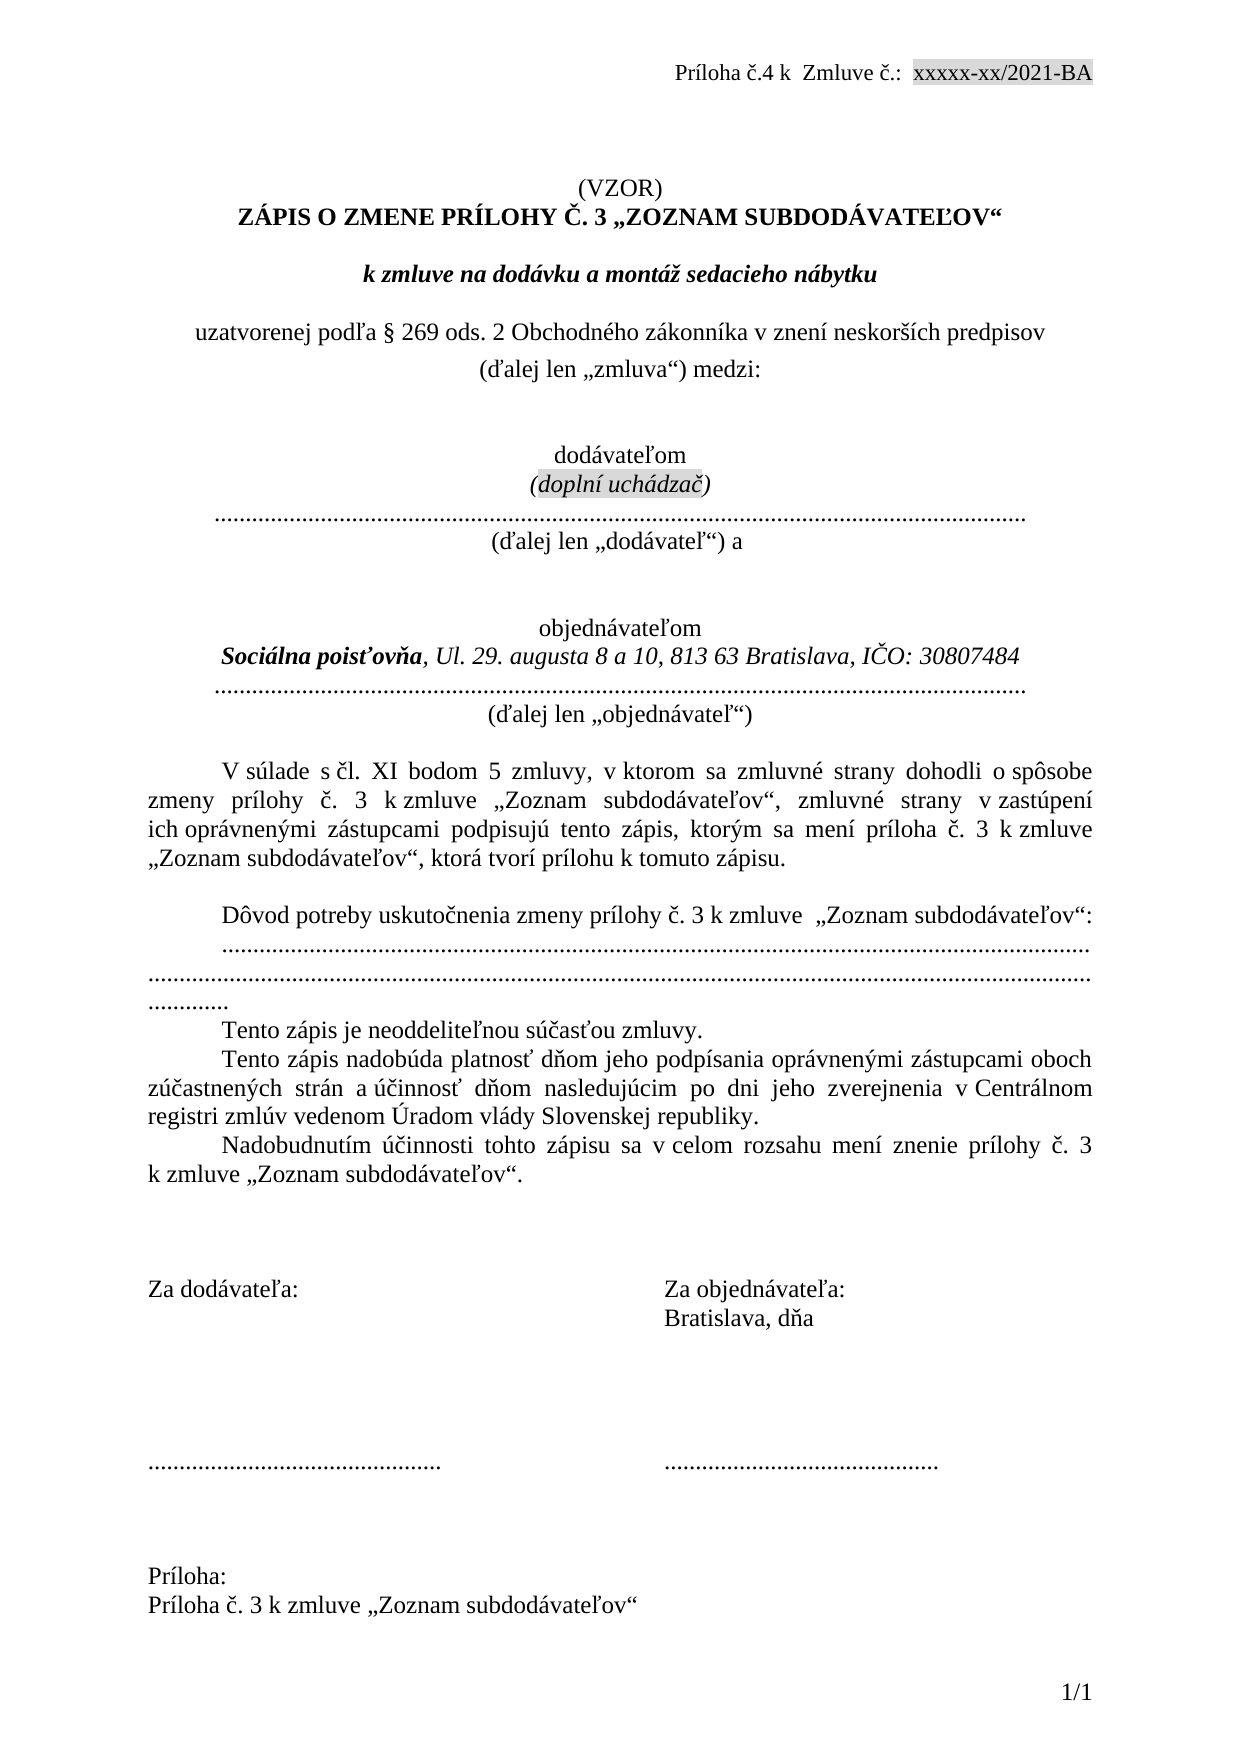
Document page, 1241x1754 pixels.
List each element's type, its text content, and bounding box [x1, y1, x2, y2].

text objednávateľom [148, 613, 1092, 641]
text ............................................... ............................................ [148, 1446, 1092, 1475]
text ZÁPIS O ZMENE PRÍLOHY Č. 3 „ZOZNAM SUBDODÁVATEĽOV“ [148, 202, 1092, 231]
text (doplní uchádzač) [148, 469, 538, 498]
text V súlade s čl. XI bodom 5 zmluvy, v ktorom sa zmluvné strany dohodli o spôsobe zmeny prílohy č. 3 k zmluve „Zoznam subdodávateľov“, zmluvné strany v zastúpení ich oprávnenými zástupcami podpisujú tento zápis, ktorým sa mení príloha č. 3 k zmluve „Zoznam subdodávateľov“, ktorá tvorí prílohu k tomuto zápisu. [148, 756, 1092, 871]
text Tento zápis je neoddeliteľnou súčasťou zmluvy. [148, 1015, 1092, 1044]
text (ďalej len „dodávateľ“) a [148, 526, 1092, 555]
text Príloha: [148, 1561, 1092, 1590]
text (doplní uchádzač) [702, 469, 1092, 498]
text Príloha č. 3 k zmluve „Zoznam subdodávateľov“ [148, 1590, 1092, 1619]
text Bratislava, dňa [148, 1303, 1092, 1331]
text uzatvorenej podľa § 269 ods. 2 Obchodného zákonníka v znení neskorších predpisov [148, 317, 1092, 346]
text (ďalej len „zmluva“) medzi: [148, 354, 1092, 383]
text ............................................................................................................................................................................................................................................................................................................... [148, 929, 1092, 1015]
text Dôvod potreby uskutočnenia zmeny prílohy č. 3 k zmluve „Zoznam subdodávateľov“: [148, 900, 1092, 929]
text dodávateľom [148, 440, 1092, 469]
text Nadobudnutím účinnosti tohto zápisu sa v celom rozsahu mení znenie prílohy č. 3 k zmluve „Zoznam subdodávateľov“. [148, 1130, 1092, 1188]
text .................................................................................................................................. [148, 670, 1092, 699]
text k zmluve na dodávku a montáž sedacieho nábytku [148, 259, 1092, 288]
text Za dodávateľa: Za objednávateľa: [148, 1274, 1092, 1303]
text .................................................................................................................................. [148, 498, 1092, 526]
text Tento zápis nadobúda platnosť dňom jeho podpísania oprávnenými zástupcami oboch zúčastnených strán a účinnosť dňom nasledujúcim po dni jeho zverejnenia v Centrálnom registri zmlúv vedenom Úradom vlády Slovenskej republiky. [148, 1044, 1092, 1130]
text (ďalej len „objednávateľ“) [148, 699, 1092, 728]
text (VZOR) [148, 173, 1092, 202]
text Sociálna poisťovňa, Ul. 29. augusta 8 a 10, 813 63 Bratislava, IČO: 30807484 [148, 641, 1092, 670]
